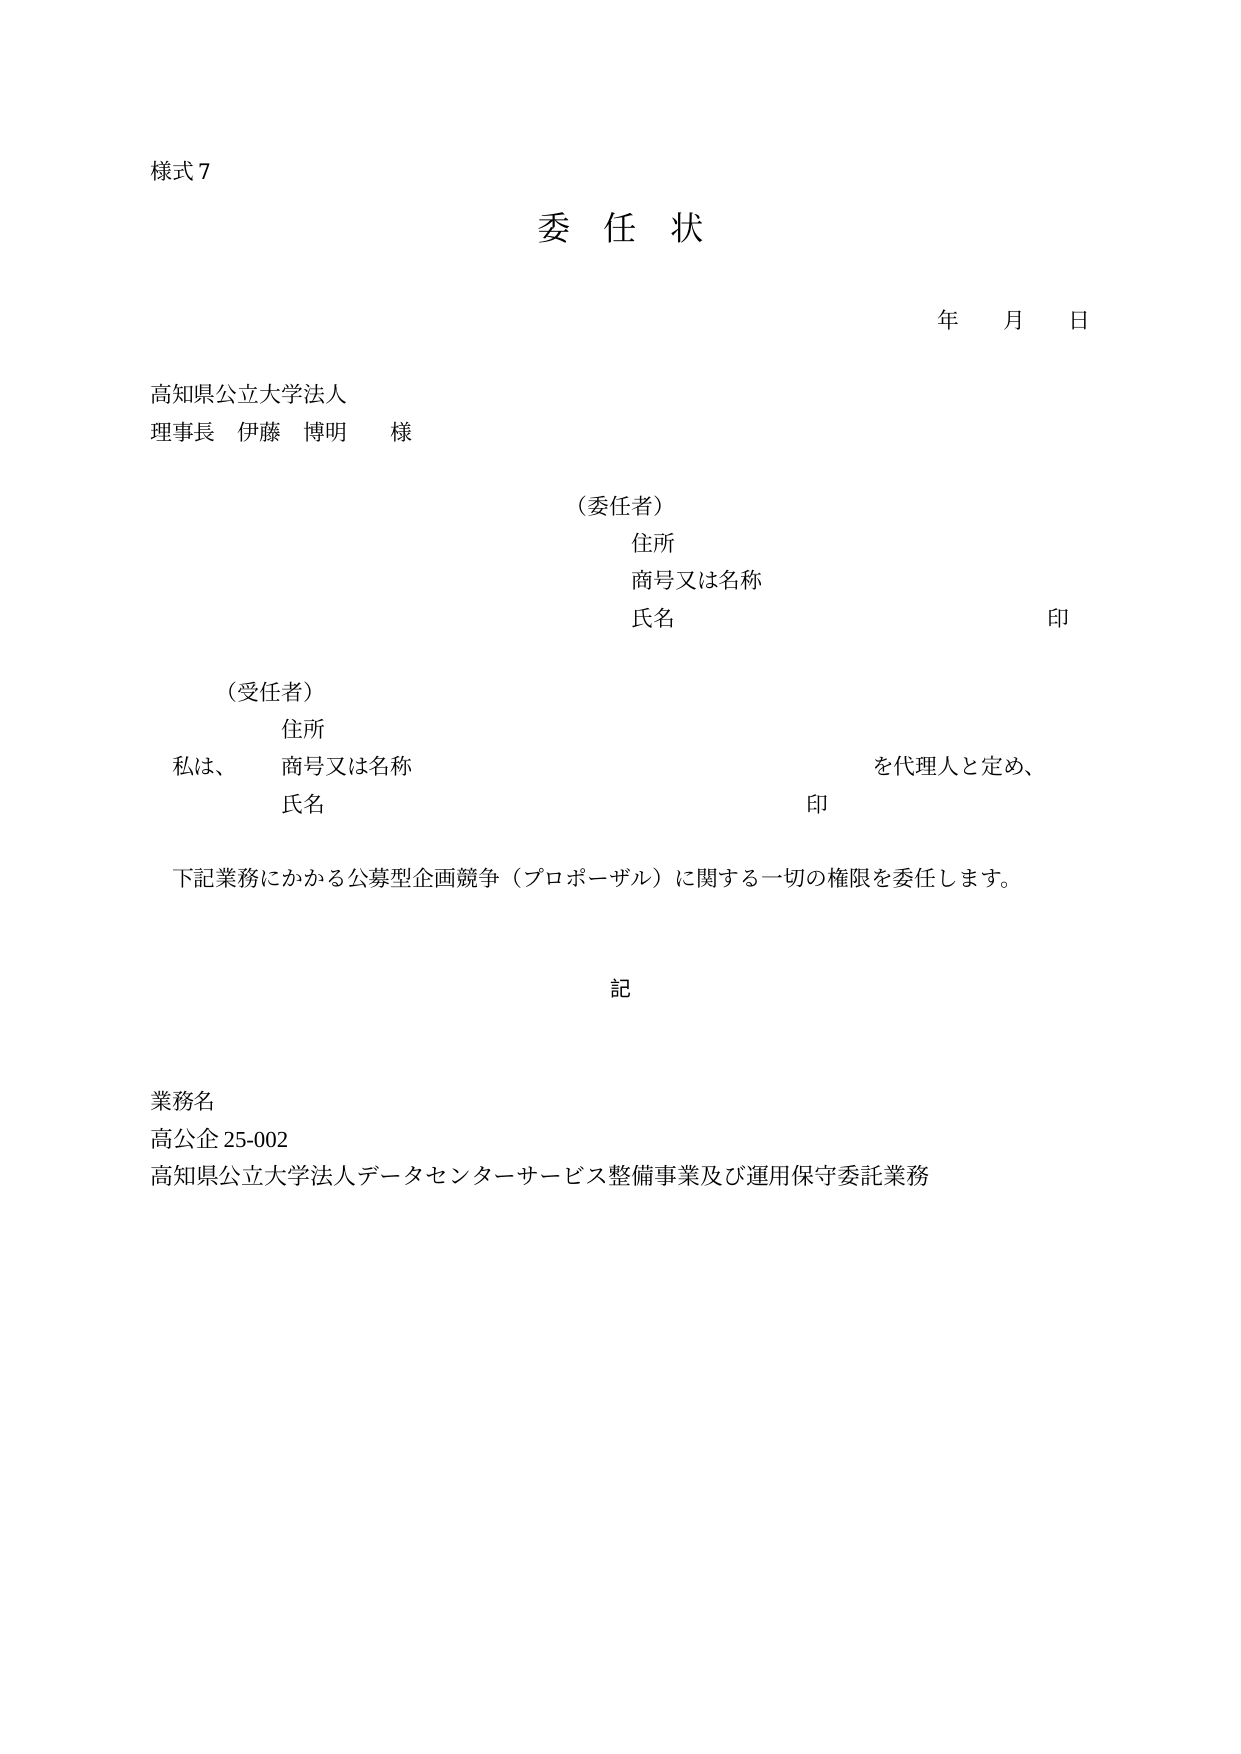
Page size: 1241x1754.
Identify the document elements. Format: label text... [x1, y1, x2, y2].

text 住所 [150, 524, 1090, 561]
text 理事長 伊藤 博明 様 [150, 412, 1090, 449]
subtitle 記 [150, 970, 1090, 1007]
text 高知県公立大学法人 [150, 375, 1090, 412]
text 氏名 印 [150, 598, 1090, 635]
text 商号又は名称 [150, 561, 1090, 598]
text 高公企25-002 [150, 1119, 1090, 1156]
text 年 月 日 [150, 301, 1090, 338]
text 私は、 商号又は名称 を代理人と定め、 [150, 747, 1090, 784]
text 高知県公立大学法人データセンターサービス整備事業及び運用保守委託業務 [150, 1156, 1090, 1193]
text （委任者） [150, 486, 1090, 524]
text 様式7 [150, 152, 1090, 189]
text 氏名 印 [150, 784, 1090, 821]
text 住所 [150, 709, 1090, 747]
text （受任者） [150, 672, 1090, 709]
text 下記業務にかかる公募型企画競争（プロポーザル）に関する一切の権限を委任します。 [150, 858, 1090, 896]
text 委 任 状 [150, 189, 1090, 263]
text 業務名 [150, 1081, 1090, 1119]
